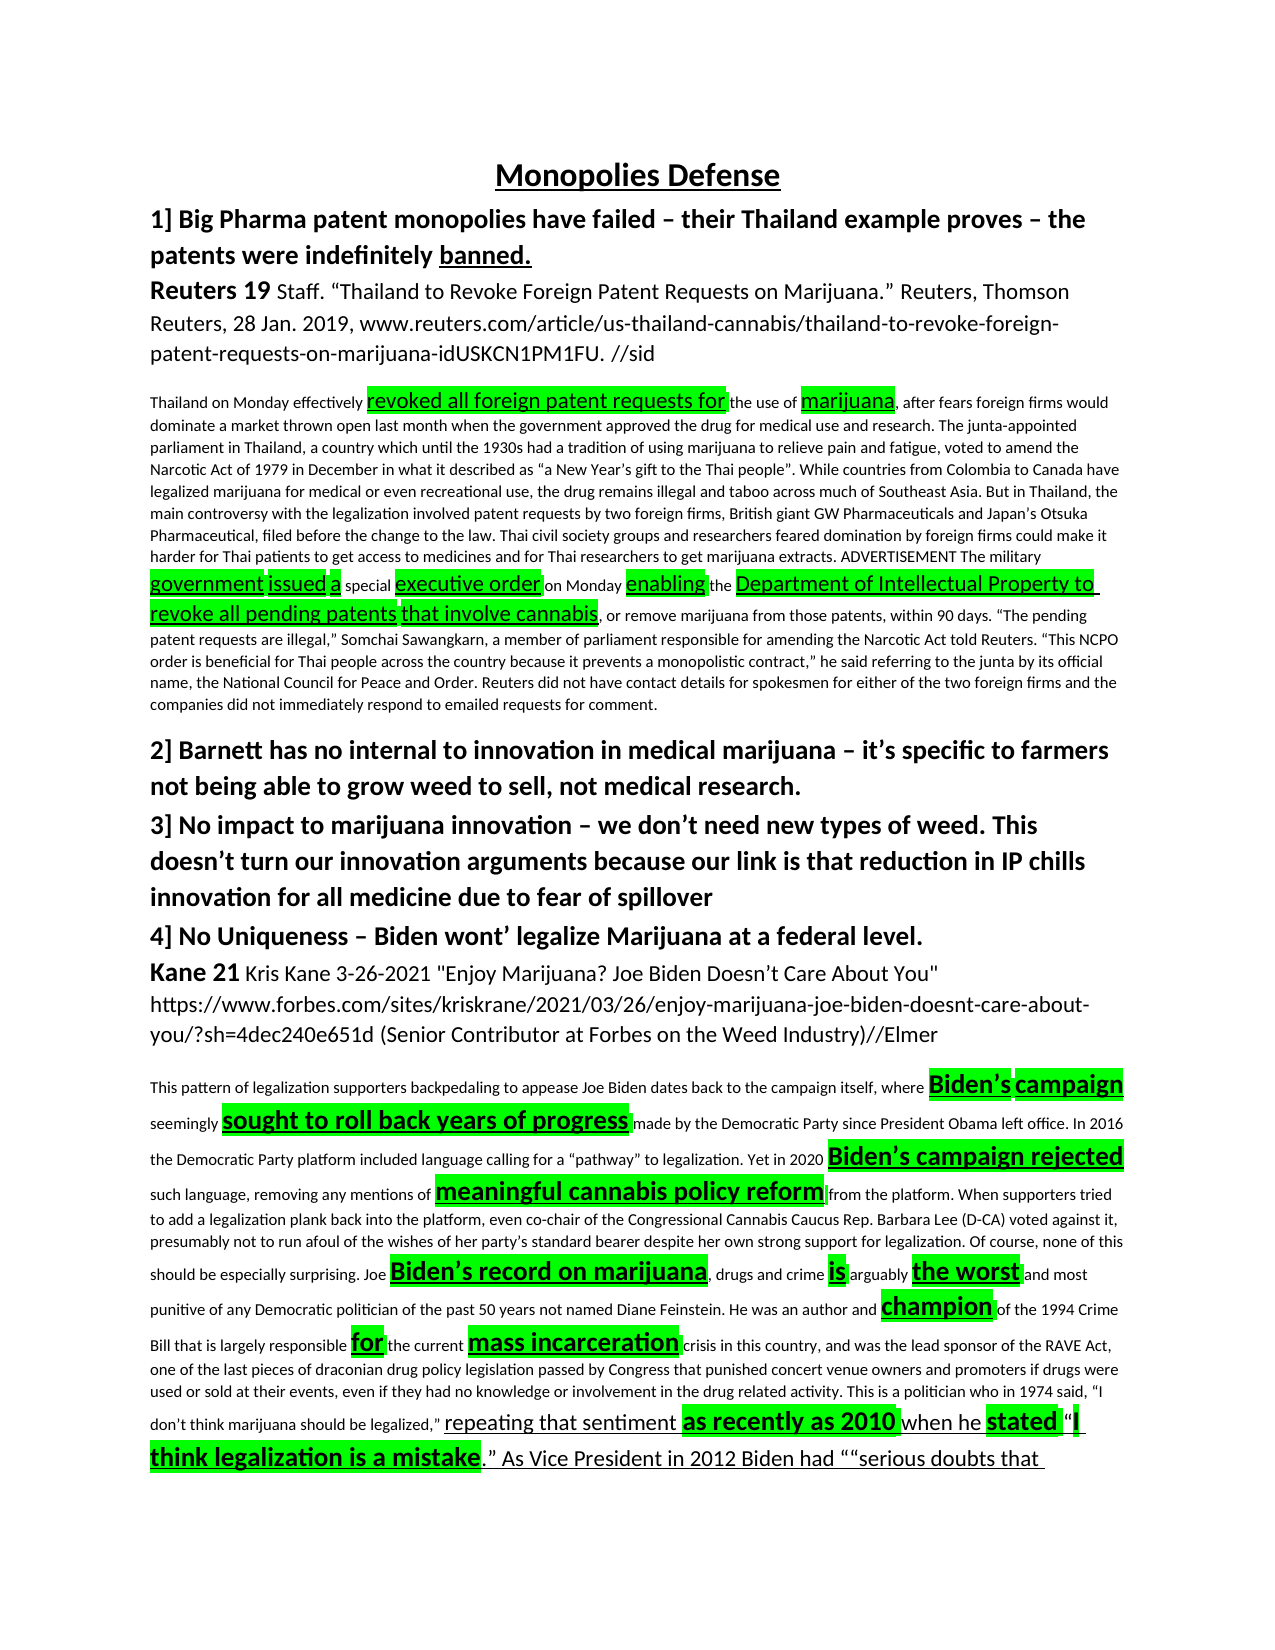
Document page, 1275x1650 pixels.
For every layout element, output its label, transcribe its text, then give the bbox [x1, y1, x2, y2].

subtitle 2] Barnett has no internal to innovation in medical marijuana – it’s specific to farmers not being able to grow weed to sell, not medical research. [150, 733, 1125, 802]
text Kane 21 Kris Kane 3-26-2021 "Enjoy Marijuana? Joe Biden Doesn’t Care About You" https://www.forbes.com/sites/kriskrane/2021/03/26/enjoy-marijuana-joe-biden-doesnt-care-about-you/?sh=4dec240e651d (Senior Contributor at Forbes on the Weed Industry)//Elmer [150, 955, 1125, 1049]
subtitle 3] No impact to marijuana innovation – we don’t need new types of weed. This doesn’t turn our innovation arguments because our link is that reduction in IP chills innovation for all medicine due to fear of spillover [150, 808, 1125, 913]
subtitle Monopolies Defense [150, 154, 1125, 195]
subtitle 4] No Uniqueness – Biden wont’ legalize Marijuana at a federal level. [150, 919, 1125, 953]
text Reuters 19 Staff. “Thailand to Revoke Foreign Patent Requests on Marijuana.” Reuters, Thomson Reuters, 28 Jan. 2019, www.reuters.com/article/us-thailand-cannabis/thailand-to-revoke-foreign-patent-requests-on-marijuana-idUSKCN1PM1FU. //sid [150, 273, 1125, 367]
subtitle 1] Big Pharma patent monopolies have failed – their Thailand example proves – the patents were indefinitely banned. [150, 202, 1125, 271]
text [150, 1067, 1125, 1473]
text Thailand on Monday effectively revoked all foreign patent requests for the use of marijuana, after fears foreign firms would dominate a market thrown open last month when the government approved the drug for medical use and research. The junta-appointed parliament in Thailand, a country which until the 1930s had a tradition of using marijuana to relieve pain and fatigue, voted to amend the Narcotic Act of 1979 in December in what it described as “a New Year’s gift to the Thai people”. While countries from Colombia to Canada have legalized marijuana for medical or even recreational use, the drug remains illegal and taboo across much of Southeast Asia. But in Thailand, the main controversy with the legalization involved patent requests by two foreign firms, British giant GW Pharmaceuticals and Japan’s Otsuka Pharmaceutical, filed before the change to the law. Thai civil society groups and researchers feared domination by foreign firms could make it harder for Thai patients to get access to medicines and for Thai researchers to get marijuana extracts. ADVERTISEMENT The military government issued a special executive order on Monday enabling the Department of Intellectual Property to revoke all pending patents that involve cannabis, or remove marijuana from those patents, within 90 days. “The pending patent requests are illegal,” Somchai Sawangkarn, a member of parliament responsible for amending the Narcotic Act told Reuters. “This NCPO order is beneficial for Thai people across the country because it prevents a monopolistic contract,” he said referring to the junta by its official name, the National Council for Peace and Order. Reuters did not have contact details for spokesmen for either of the two foreign firms and the companies did not immediately respond to emailed requests for comment. [150, 386, 1125, 715]
